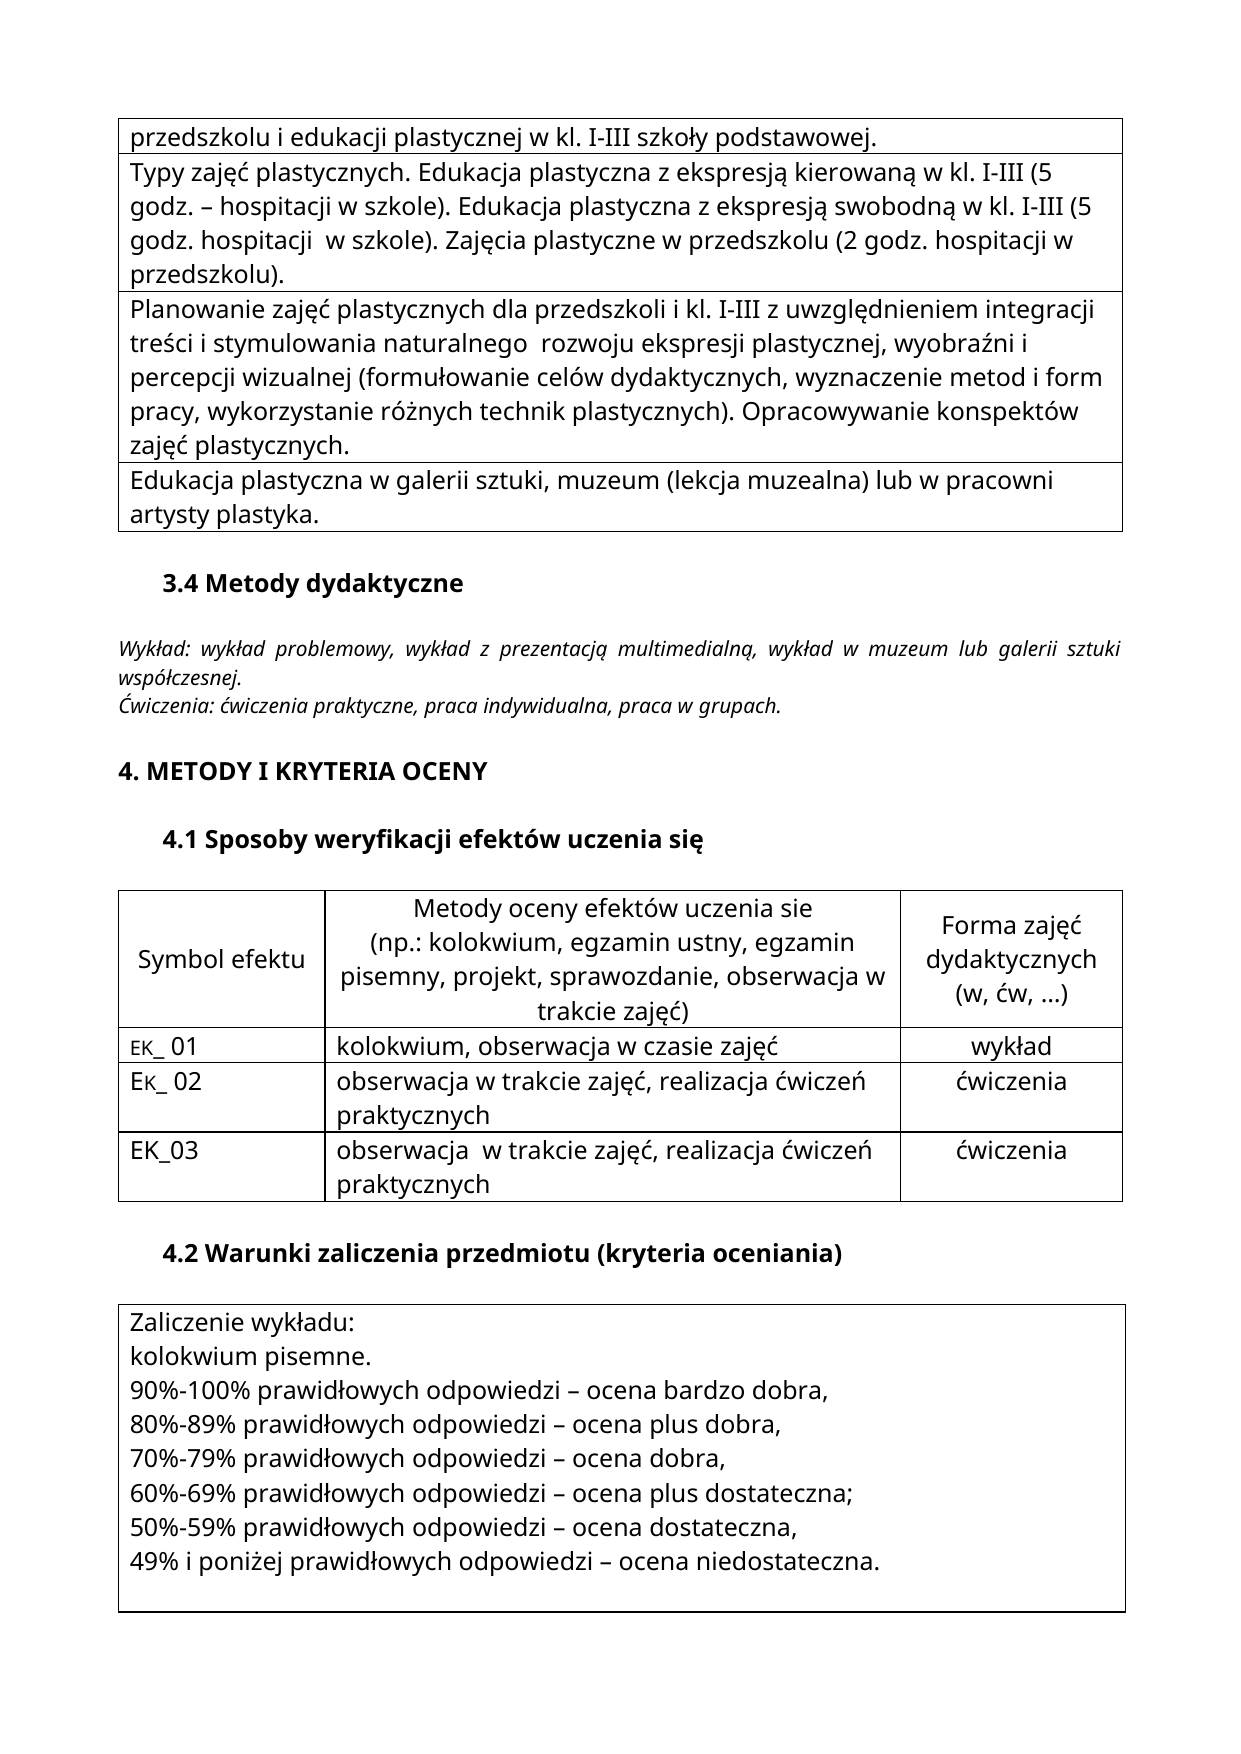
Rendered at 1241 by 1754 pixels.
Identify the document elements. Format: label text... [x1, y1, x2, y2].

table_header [119, 1305, 1125, 1611]
table_cell obserwacja w trakcie zajęć, realizacja ćwiczeń praktycznych [326, 1063, 900, 1131]
table_cell kolokwium, obserwacja w czasie zajęć [326, 1028, 900, 1062]
table_cell Ek_ 02 [119, 1063, 324, 1131]
table_cell ćwiczenia [901, 1063, 1122, 1131]
table_header Symbol efektu [119, 891, 324, 1027]
text 4. METODY I KRYTERIA OCENY [118, 754, 1122, 788]
table_header Forma zajęć dydaktycznych (w, ćw, …) [901, 891, 1122, 1027]
table_cell wykład [901, 1028, 1122, 1062]
table_cell Planowanie zajęć plastycznych dla przedszkoli i kl. I-III z uwzględnieniem integracji treści i stymulowania naturalnego rozwoju ekspresji plastycznej, wyobraźni i percepcji wizualnej (formułowanie celów dydaktycznych, wyznaczenie metod i form pracy, wykorzystanie różnych technik plastycznych). Opracowywanie konspektów zajęć plastycznych. [119, 292, 1122, 462]
text 4.2 Warunki zaliczenia przedmiotu (kryteria oceniania) [162, 1236, 1122, 1270]
table_header Metody oceny efektów uczenia sie (np.: kolokwium, egzamin ustny, egzamin pisemny, projekt, sprawozdanie, obserwacja w trakcie zajęć) [326, 891, 900, 1027]
text 4.1 Sposoby weryfikacji efektów uczenia się [162, 822, 1122, 856]
table_cell ćwiczenia [901, 1133, 1122, 1201]
text 3.4 Metody dydaktyczne [162, 566, 1122, 600]
table_cell Edukacja plastyczna w galerii sztuki, muzeum (lekcja muzealna) lub w pracowni artysty plastyka. [119, 463, 1122, 531]
table_cell Typy zajęć plastycznych. Edukacja plastyczna z ekspresją kierowaną w kl. I-III (5 godz. – hospitacji w szkole). Edukacja plastyczna z ekspresją swobodną w kl. I-III (5 godz. hospitacji w szkole). Zajęcia plastyczne w przedszkolu (2 godz. hospitacji w przedszkolu). [119, 154, 1122, 291]
text Ćwiczenia: ćwiczenia praktyczne, praca indywidualna, praca w grupach. [118, 691, 1122, 719]
text Wykład: wykład problemowy, wykład z prezentacją multimedialną, wykład w muzeum lub galerii sztuki współczesnej. [118, 634, 1122, 691]
table_cell EK_03 [119, 1133, 324, 1201]
table_cell obserwacja w trakcie zajęć, realizacja ćwiczeń praktycznych [326, 1133, 900, 1201]
table_cell ek_ 01 [119, 1028, 324, 1062]
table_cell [119, 119, 1122, 153]
